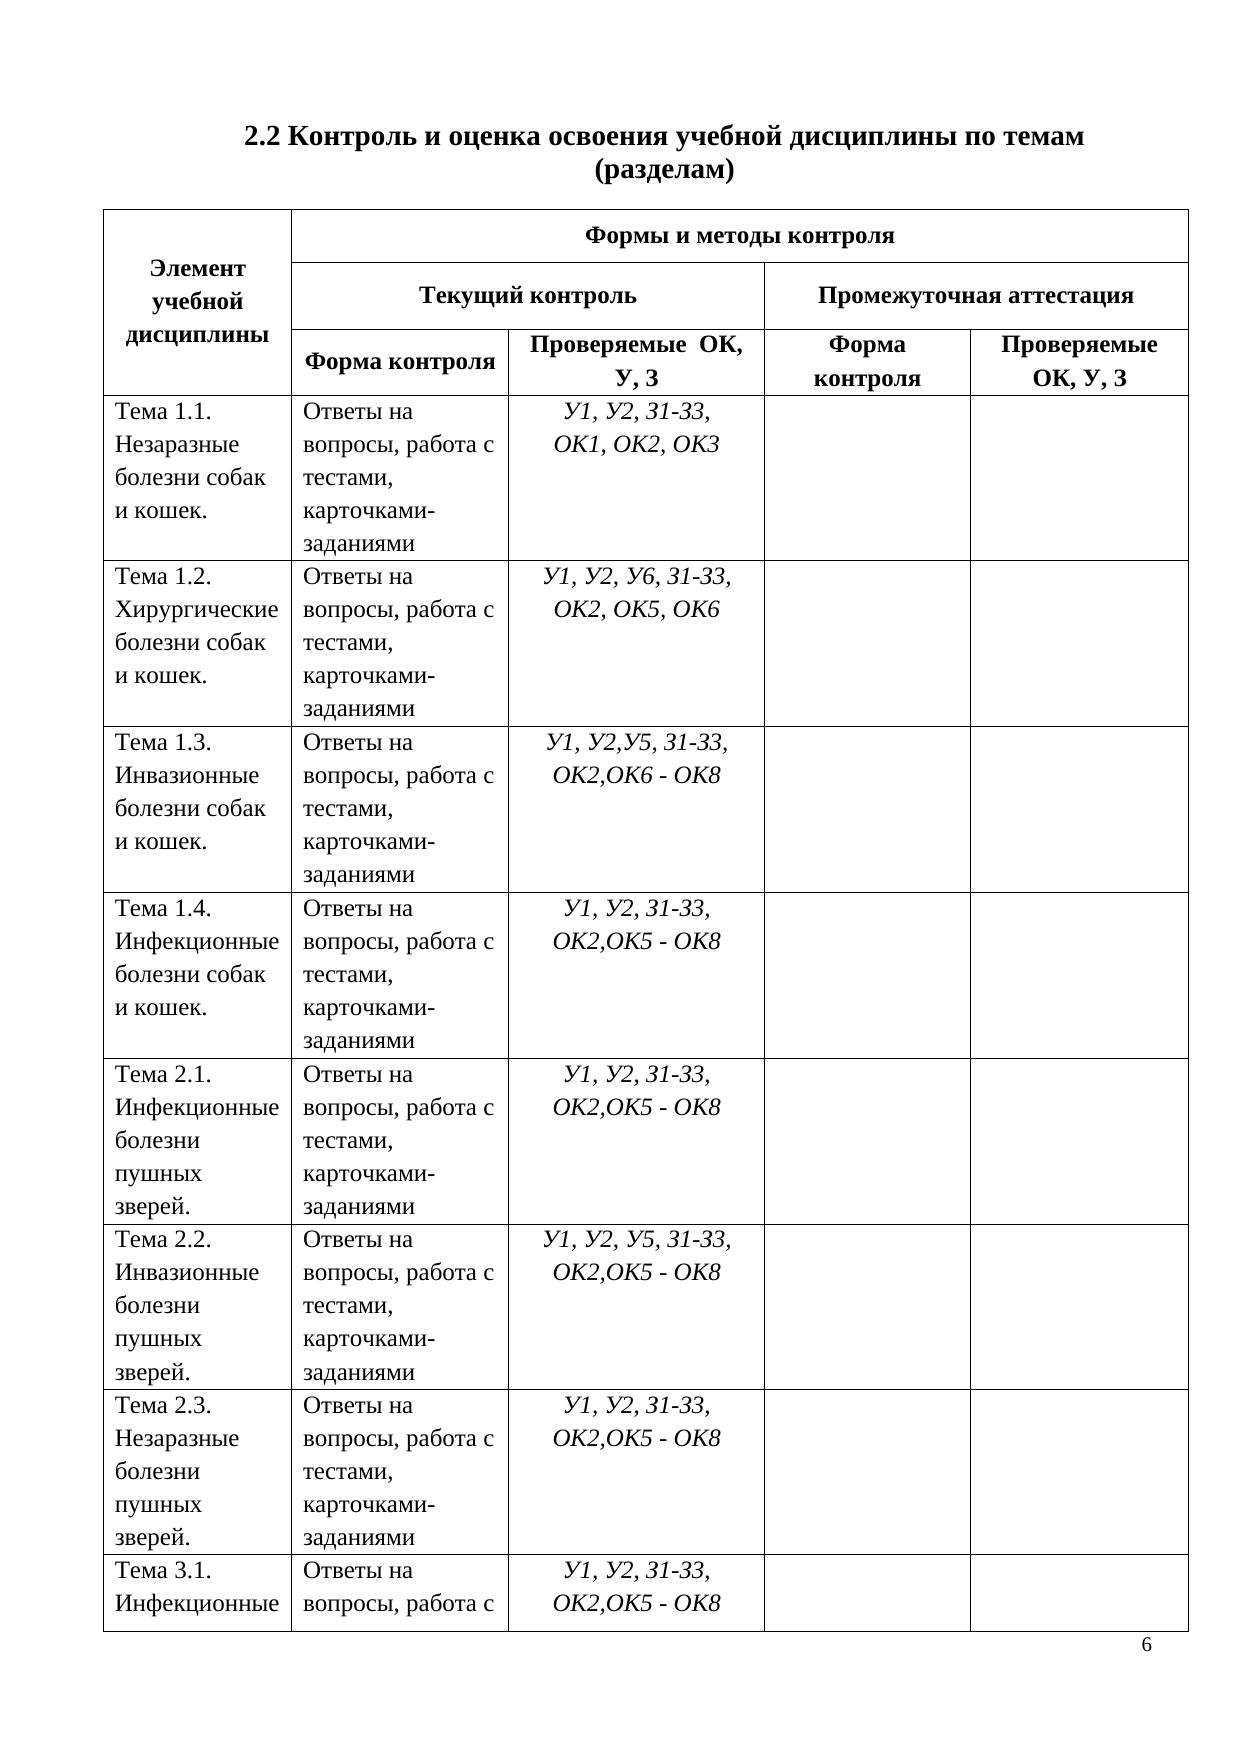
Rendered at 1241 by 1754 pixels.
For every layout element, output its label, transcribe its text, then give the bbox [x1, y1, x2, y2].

table_cell Тема 2.2. Инвазионные болезни пушных зверей. [104, 1225, 291, 1389]
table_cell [104, 1555, 291, 1631]
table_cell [292, 1555, 508, 1631]
table_cell Ответы на вопросы, работа с тестами, карточками-заданиями [292, 727, 508, 892]
table_cell Тема 2.3. Незаразные болезни пушных зверей. [104, 1390, 291, 1554]
table_header Формы и методы контроля [292, 210, 1188, 262]
table_cell Ответы на вопросы, работа с тестами, карточками-заданиями [292, 893, 508, 1058]
table_cell У1, У2, З1-З3, ОК2,ОК5 - ОК8 [509, 1390, 764, 1554]
table_cell Тема 1.4. Инфекционные болезни собак и кошек. [104, 893, 291, 1058]
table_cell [292, 1390, 508, 1554]
table_cell Тема 1.2. Хирургические болезни собак и кошек. [104, 561, 291, 726]
table_cell [971, 396, 1188, 560]
table_cell Форма контроля [765, 330, 970, 395]
table_cell Ответы на вопросы, работа с тестами, карточками-заданиями [292, 1059, 508, 1223]
table_cell Промежуточная аттестация [765, 263, 1188, 328]
table_cell У1, У2,У5, З1-З3, ОК2,ОК6 - ОК8 [509, 727, 764, 892]
table_cell [971, 561, 1188, 726]
table_cell [971, 727, 1188, 892]
text 2.2 Контроль и оценка освоения учебной дисциплины по темам (разделам) [177, 118, 1152, 185]
table_cell [765, 1225, 970, 1389]
table_cell Проверяемые ОК, У, З [509, 330, 764, 395]
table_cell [509, 1555, 764, 1631]
table_cell [765, 1059, 970, 1223]
table_cell [971, 1555, 1188, 1631]
table_cell [765, 561, 970, 726]
table_cell [971, 1225, 1188, 1389]
table_cell [765, 893, 970, 1058]
table_cell [971, 1390, 1188, 1554]
table_cell [765, 727, 970, 892]
table_cell [765, 396, 970, 560]
table_cell У1, У2, У6, З1-З3, ОК2, ОК5, ОК6 [509, 561, 764, 726]
table_cell Тема 1.3. Инвазионные болезни собак и кошек. [104, 727, 291, 892]
table_cell Ответы на вопросы, работа с тестами, карточками-заданиями [292, 561, 508, 726]
table_cell [971, 893, 1188, 1058]
table_cell [765, 1390, 970, 1554]
table_cell У1, У2, У5, З1-З3, ОК2,ОК5 - ОК8 [509, 1225, 764, 1389]
table_cell [971, 1059, 1188, 1223]
table_cell Текущий контроль [292, 263, 764, 328]
table_cell Ответы на вопросы, работа с тестами, карточками-заданиями [292, 1225, 508, 1389]
table_header Элемент учебной дисциплины [104, 210, 291, 395]
table_cell Тема 2.1. Инфекционные болезни пушных зверей. [104, 1059, 291, 1223]
table_cell У1, У2, З1-З3, ОК1, ОК2, ОК3 [509, 396, 764, 560]
table_cell У1, У2, З1-З3, ОК2,ОК5 - ОК8 [509, 893, 764, 1058]
table_cell У1, У2, З1-З3, ОК2,ОК5 - ОК8 [509, 1059, 764, 1223]
table_cell [765, 1555, 970, 1631]
table_cell Проверяемые ОК, У, З [971, 330, 1188, 395]
table_cell Тема 1.1. Незаразные болезни собак и кошек. [104, 396, 291, 560]
table_cell Форма контроля [292, 330, 508, 395]
table_cell Ответы на вопросы, работа с тестами, карточками-заданиями [292, 396, 508, 560]
